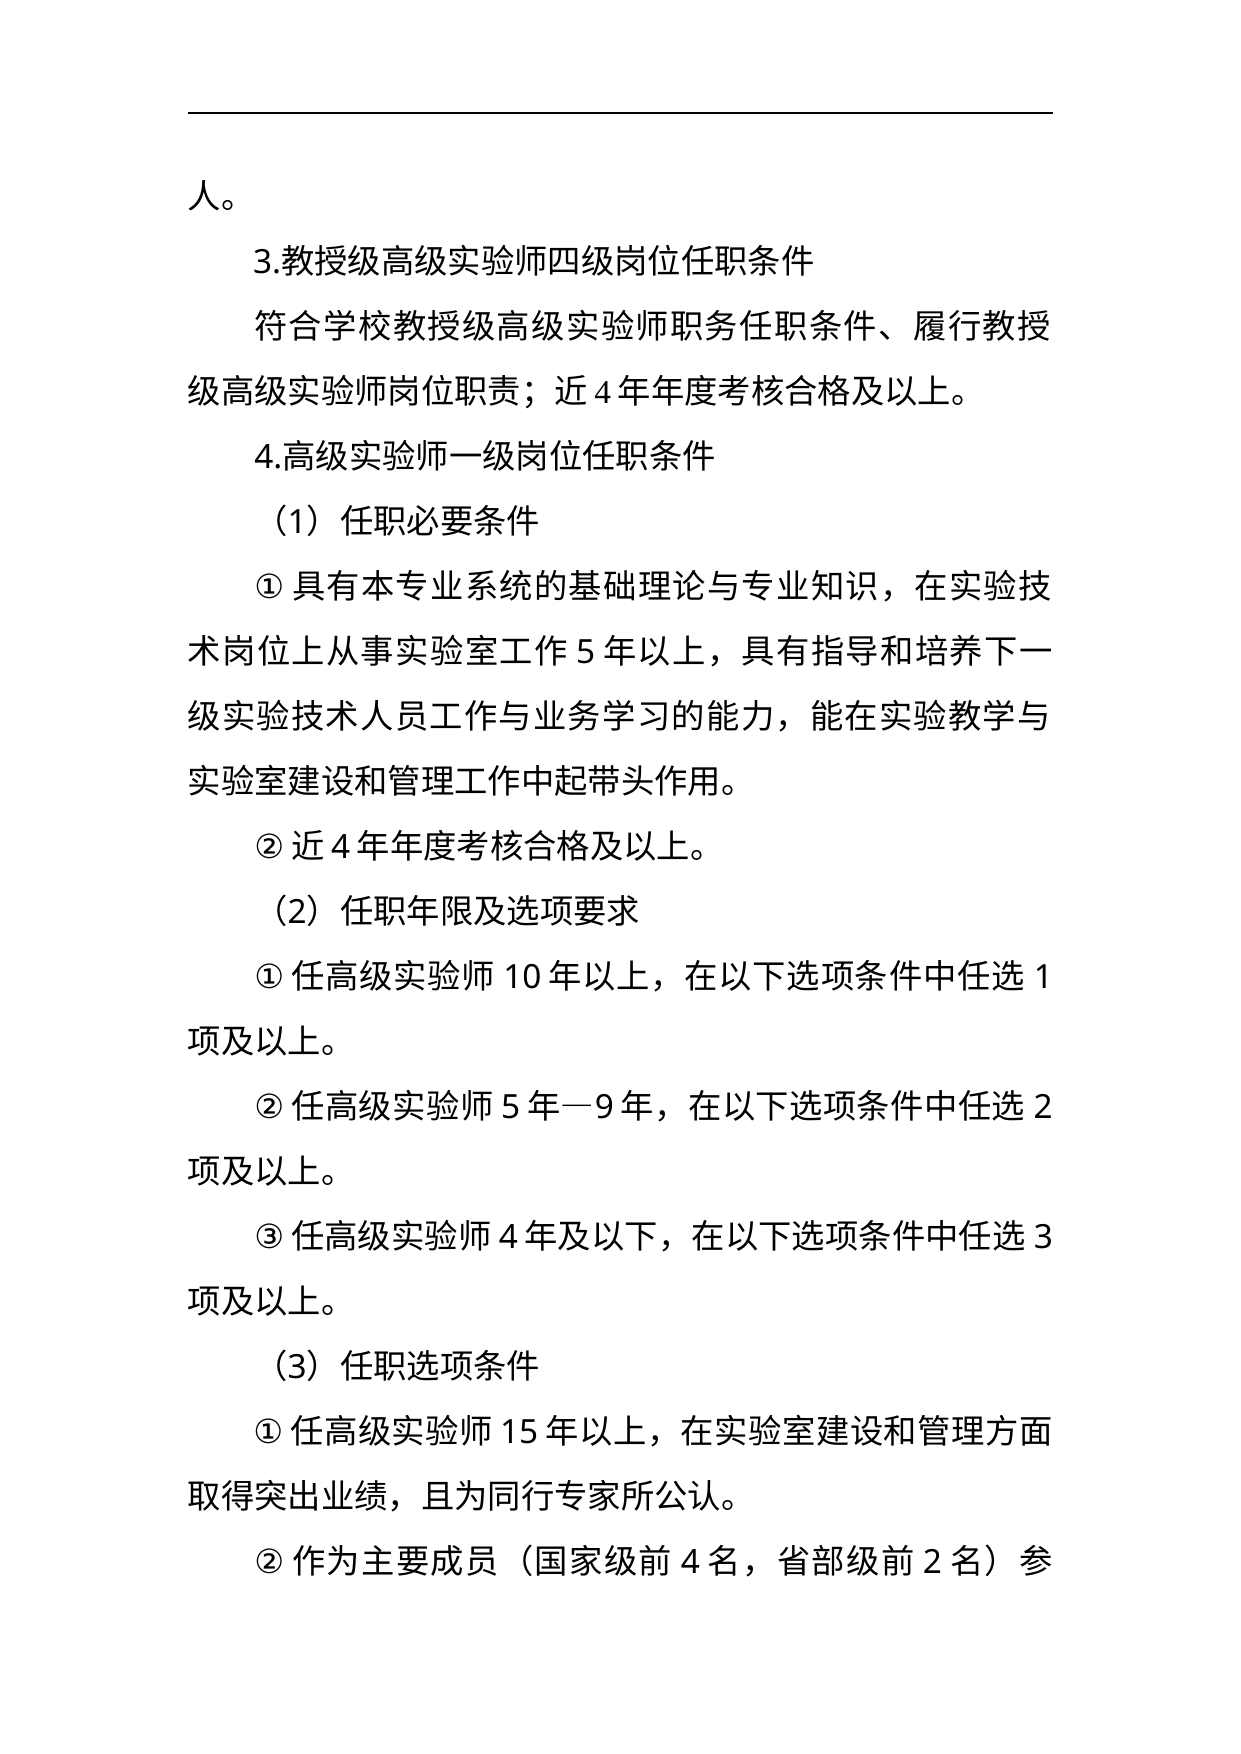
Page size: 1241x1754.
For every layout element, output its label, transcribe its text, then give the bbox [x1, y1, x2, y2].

text （2）任职年限及选项要求 [187, 877, 1053, 942]
text （3）任职选项条件 [187, 1332, 1053, 1397]
text ③任高级实验师4年及以下，在以下选项条件中任选3项及以上。 [187, 1202, 1053, 1332]
text （1）任职必要条件 [187, 487, 1053, 552]
text 4.高级实验师一级岗位任职条件 [187, 422, 1053, 487]
text ②近4年年度考核合格及以上。 [187, 812, 1053, 877]
text 3.教授级高级实验师四级岗位任职条件 [187, 227, 1053, 292]
text ①任高级实验师10年以上，在以下选项条件中任选1项及以上。 [187, 942, 1053, 1072]
text 符合学校教授级高级实验师职务任职条件、履行教授级高级实验师岗位职责；近4年年度考核合格及以上。 [187, 292, 1053, 422]
text ①具有本专业系统的基础理论与专业知识，在实验技术岗位上从事实验室工作5年以上，具有指导和培养下一级实验技术人员工作与业务学习的能力，能在实验教学与实验室建设和管理工作中起带头作用。 [187, 552, 1053, 812]
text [187, 162, 1053, 227]
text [187, 1527, 1053, 1592]
text ②任高级实验师5年—9年，在以下选项条件中任选2项及以上。 [187, 1072, 1053, 1202]
text ①任高级实验师15年以上，在实验室建设和管理方面取得突出业绩，且为同行专家所公认。 [187, 1397, 1053, 1527]
